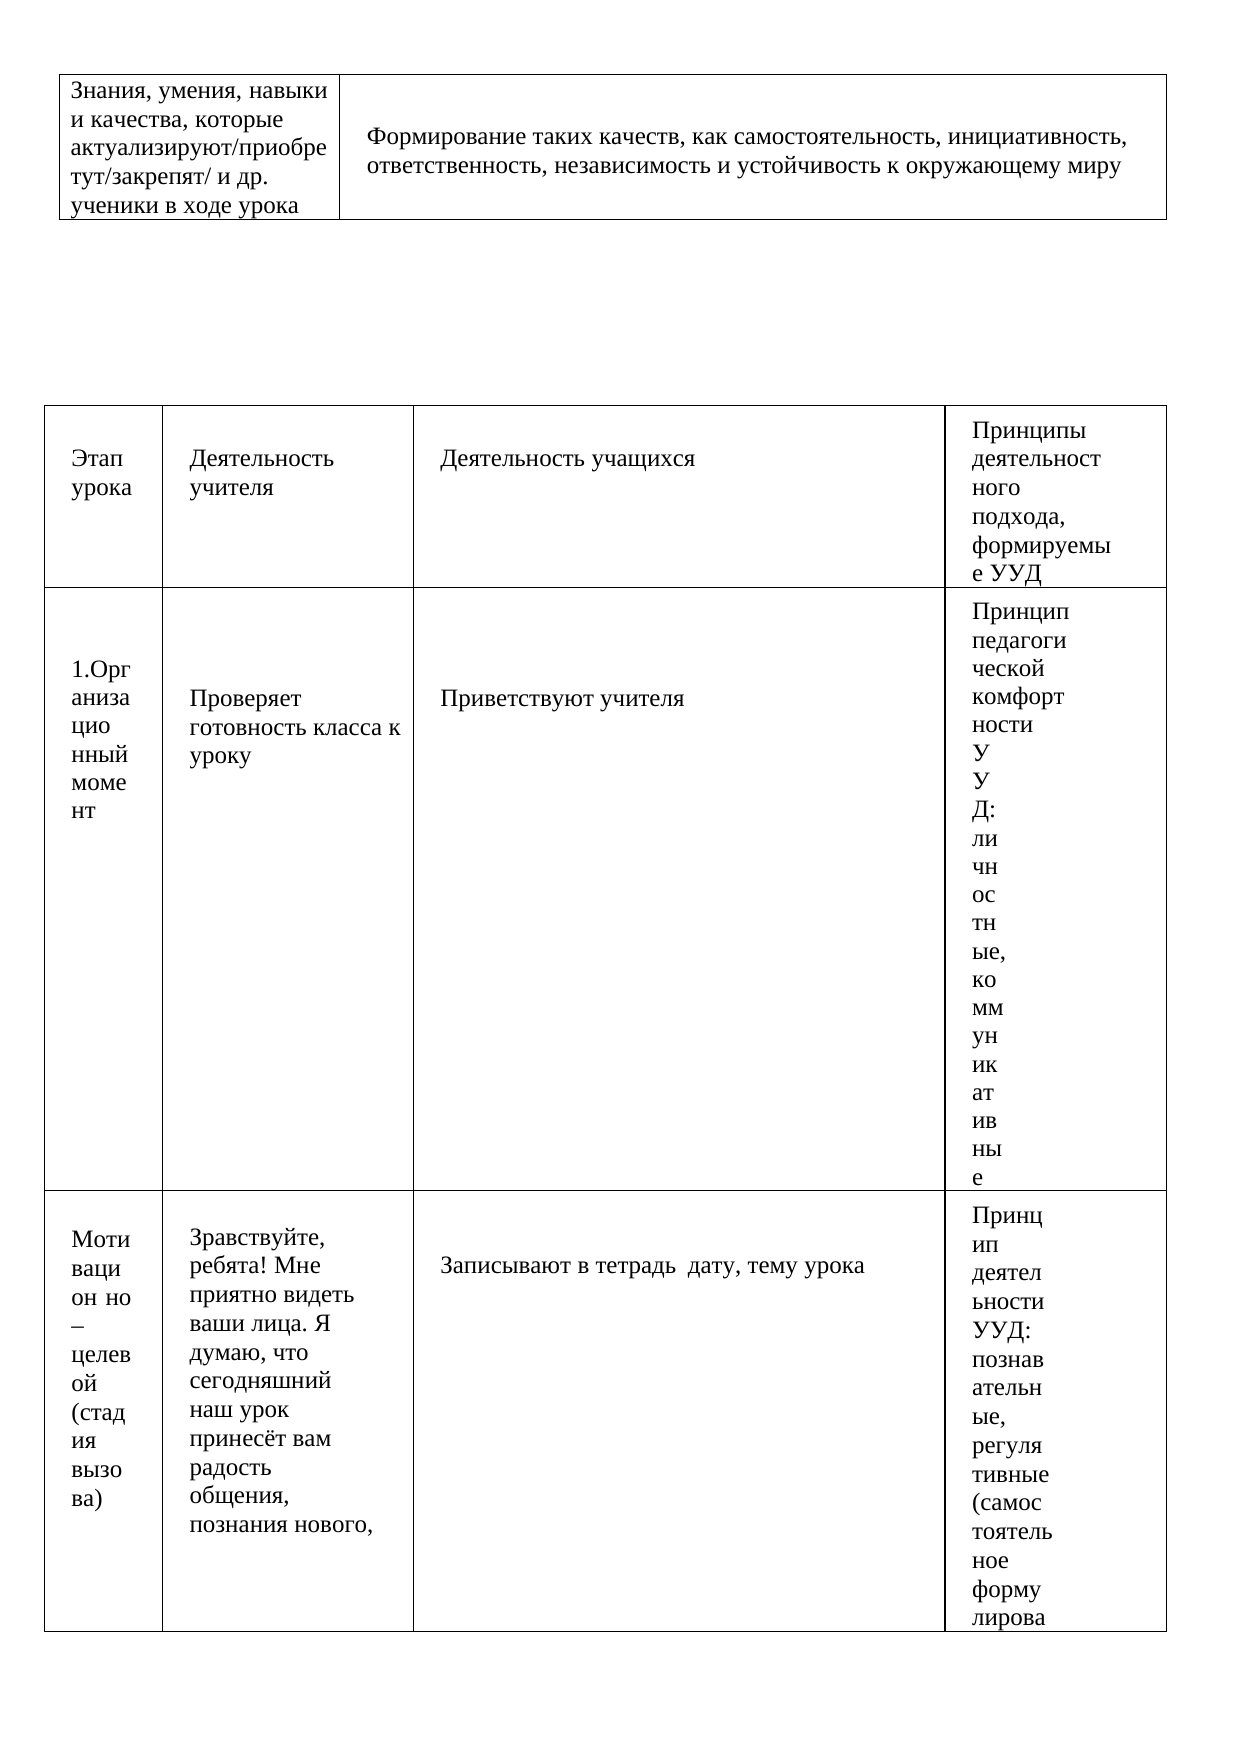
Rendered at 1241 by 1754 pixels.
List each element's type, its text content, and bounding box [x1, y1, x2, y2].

table_cell Принцип педагогической комфортности УУД: личностные, коммуникативные [946, 588, 1166, 1190]
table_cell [946, 1191, 1166, 1631]
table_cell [414, 1191, 944, 1631]
table_cell Приветствуют учителя [414, 588, 944, 1190]
table_header Принципы деятельностного подхода, формируемые УУД [946, 406, 1166, 587]
table_cell Проверяет готовность класса к уроку [163, 588, 413, 1190]
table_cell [163, 1191, 413, 1631]
table_cell 1.Организацио нный момент [45, 588, 162, 1190]
table_cell Формирование таких качеств, как самостоятельность, инициативность, ответственность, независимость и устойчивость к окружающему миру [340, 75, 1166, 219]
table_cell Знания, умения, навыки и качества, которые актуализируют/приобретут/закрепят/ и др. ученики в ходе урока [60, 75, 339, 219]
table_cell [45, 1191, 162, 1631]
table_header Деятельность учителя [163, 406, 413, 587]
table_header Этап урока [45, 406, 162, 587]
table_header Деятельность учащихся [414, 406, 944, 587]
